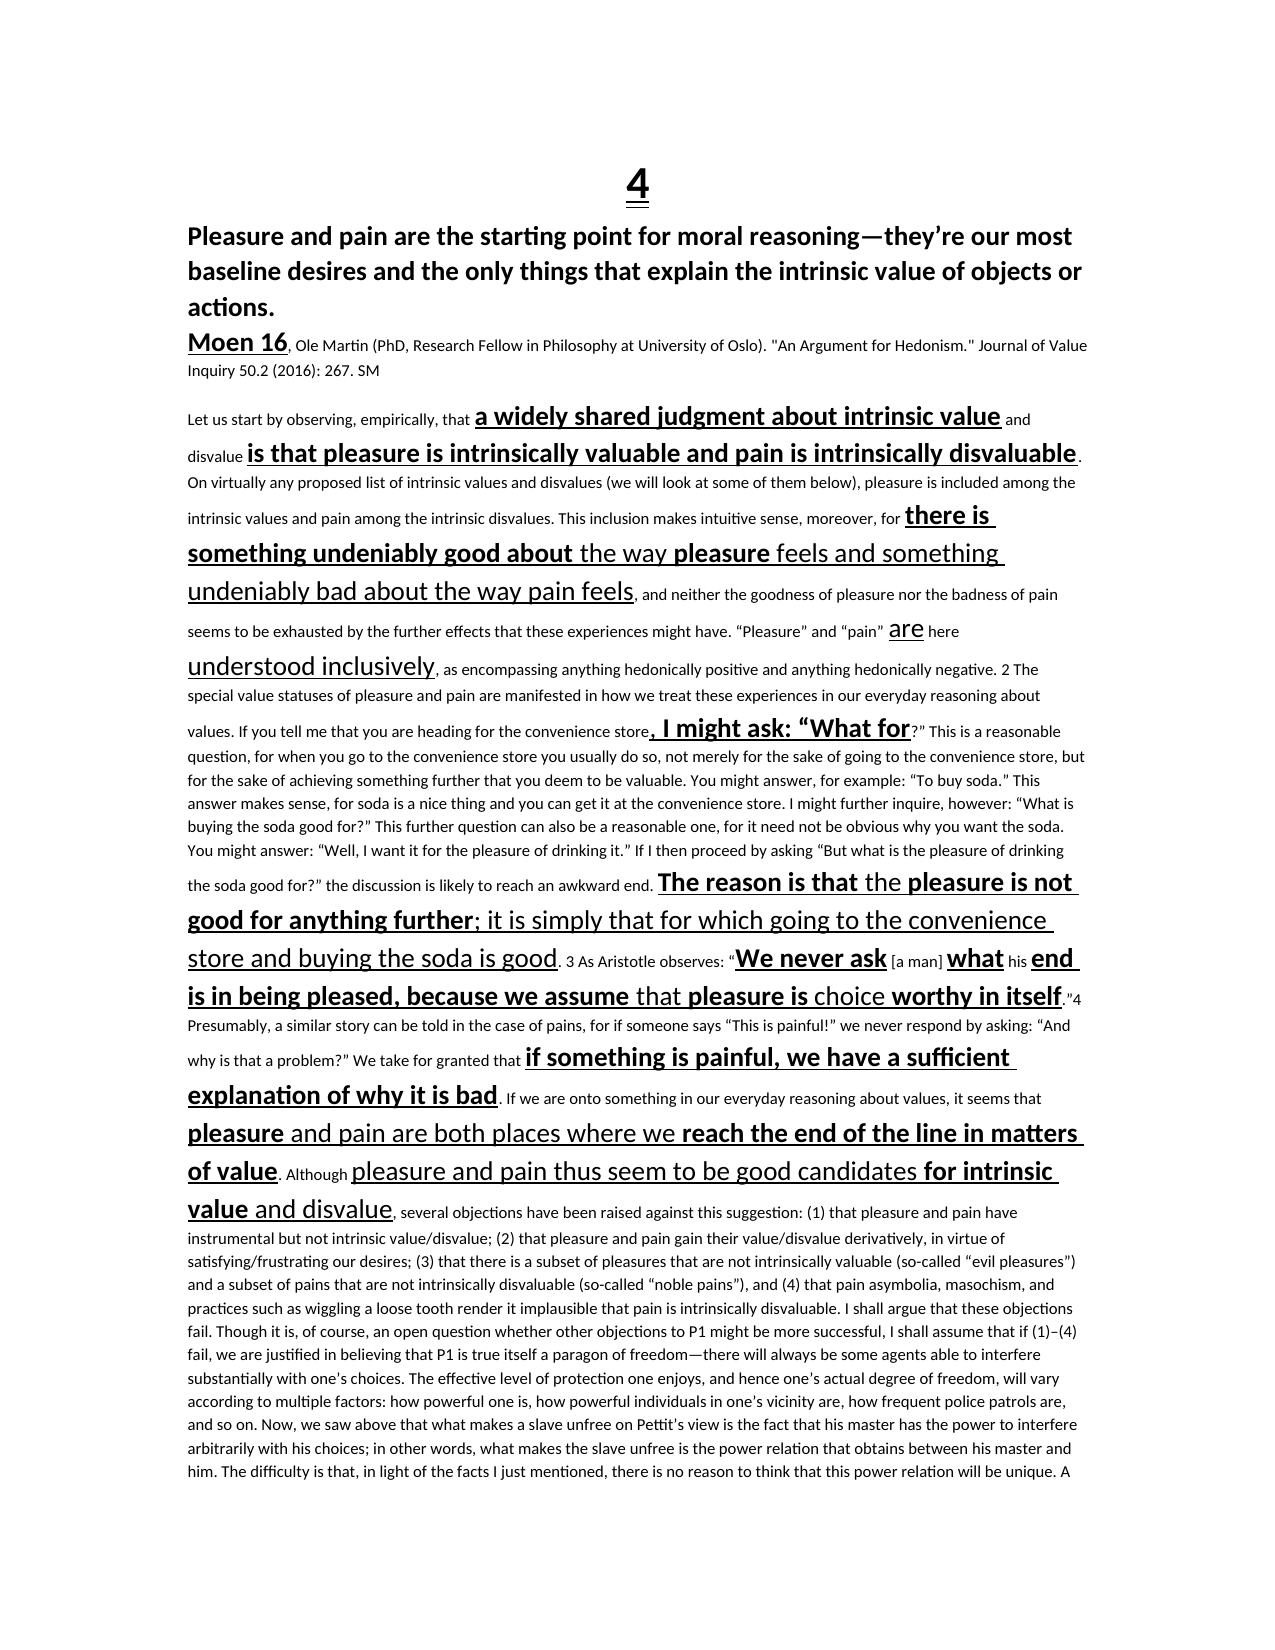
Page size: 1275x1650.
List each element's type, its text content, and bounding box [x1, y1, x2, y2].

text Moen 16, Ole Martin (PhD, Research Fellow in Philosophy at University of Oslo). "An Argument for Hedonism." Journal of Value Inquiry 50.2 (2016): 267. SM [187, 326, 1087, 380]
subtitle 4 [187, 154, 1087, 210]
subtitle Pleasure and pain are the starting point for moral reasoning—they’re our most baseline desires and the only things that explain the intrinsic value of objects or actions. [187, 219, 1087, 323]
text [187, 399, 1087, 1482]
